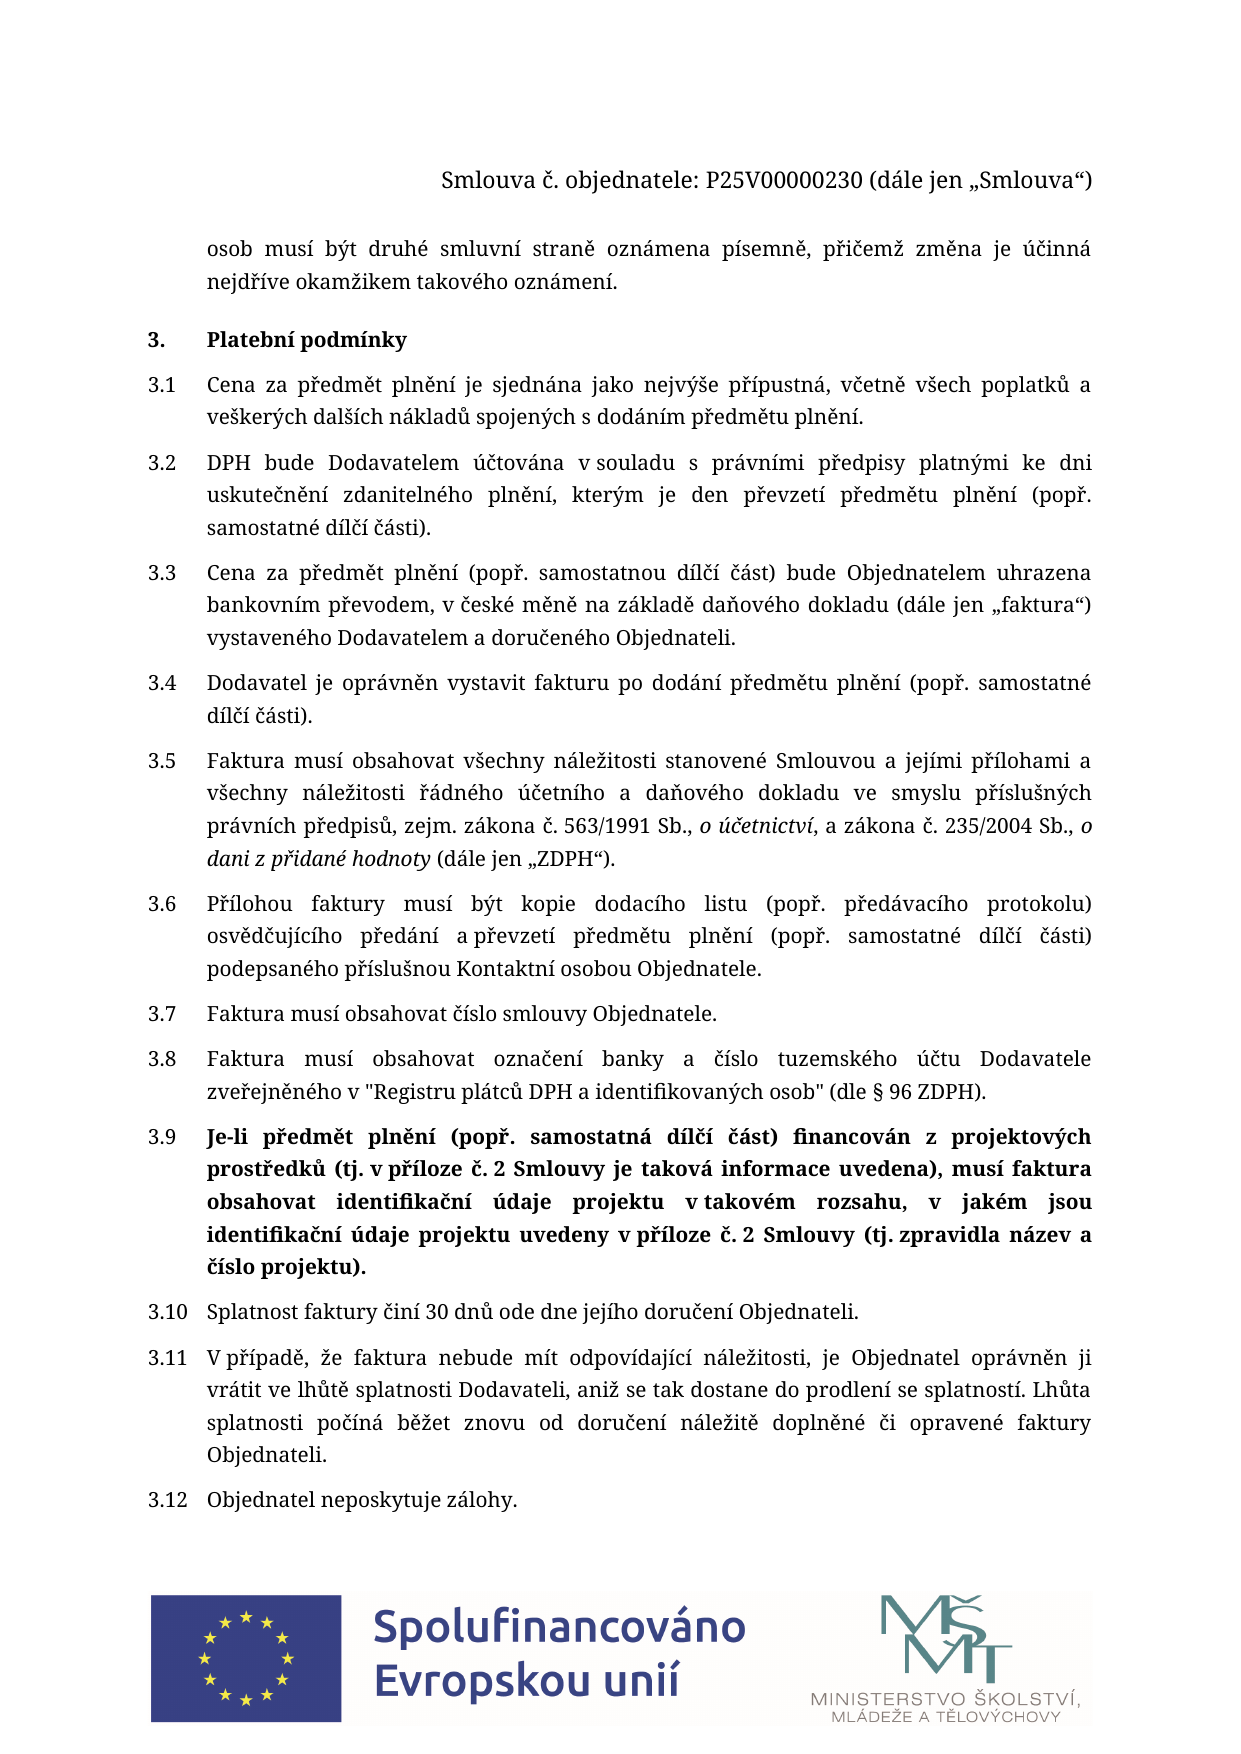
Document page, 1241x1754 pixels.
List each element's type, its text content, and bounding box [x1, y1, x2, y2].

list Faktura musí obsahovat všechny náležitosti stanovené Smlouvou a jejími přílohami a všechny náležitosti řádného účetního a daňového dokladu ve smyslu příslušných právních předpisů, zejm. zákona č. 563/1991 Sb., o účetnictví, a zákona č. 235/2004 Sb., o dani z přidané hodnoty (dále jen „ZDPH“). [148, 746, 1093, 872]
list Cena za předmět plnění (popř. samostatnou dílčí část) bude Objednatelem uhrazena bankovním převodem, v české měně na základě daňového dokladu (dále jen „faktura“) vystaveného Dodavatelem a doručeného Objednateli. [148, 558, 1093, 652]
list Faktura musí obsahovat číslo smlouvy Objednatele. [148, 999, 1093, 1028]
list DPH bude Dodavatelem účtována v souladu s právními předpisy platnými ke dni uskutečnění zdanitelného plnění, kterým je den převzetí předmětu plnění (popř. samostatné dílčí části). [148, 448, 1093, 541]
list Cena za předmět plnění je sjednána jako nejvýše přípustná, včetně všech poplatků a veškerých dalších nákladů spojených s dodáním předmětu plnění. [148, 370, 1093, 431]
list Platební podmínky [148, 325, 1093, 353]
list Faktura musí obsahovat označení banky a číslo tuzemského účtu Dodavatele zveřejněného v "Registru plátců DPH a identifikovaných osob" (dle § 96 ZDPH). [148, 1044, 1093, 1105]
picture [147, 1591, 1093, 1726]
list Splatnost faktury činí 30 dnů ode dne jejího doručení Objednateli. [148, 1297, 1093, 1326]
list Objednatel neposkytuje zálohy. [148, 1486, 1093, 1514]
list Je-li předmět plnění (popř. samostatná dílčí část) financován z projektových prostředků (tj. v příloze č. 2 Smlouvy je taková informace uvedena), musí faktura obsahovat identifikační údaje projektu v takovém rozsahu, v jakém jsou identifikační údaje projektu uvedeny v příloze č. 2 Smlouvy (tj. zpravidla název a číslo projektu). [148, 1122, 1093, 1281]
list V případě, že faktura nebude mít odpovídající náležitosti, je Objednatel oprávněn ji vrátit ve lhůtě splatnosti Dodavateli, aniž se tak dostane do prodlení se splatností. Lhůta splatnosti počíná běžet znovu od doručení náležitě doplněné či opravené faktury Objednateli. [148, 1343, 1093, 1469]
list Dodavatel je oprávněn vystavit fakturu po dodání předmětu plnění (popř. samostatné dílčí části). [148, 668, 1093, 729]
list Přílohou faktury musí být kopie dodacího listu (popř. předávacího protokolu) osvědčujícího předání a převzetí předmětu plnění (popř. samostatné dílčí části) podepsaného příslušnou Kontaktní osobou Objednatele. [148, 889, 1093, 982]
